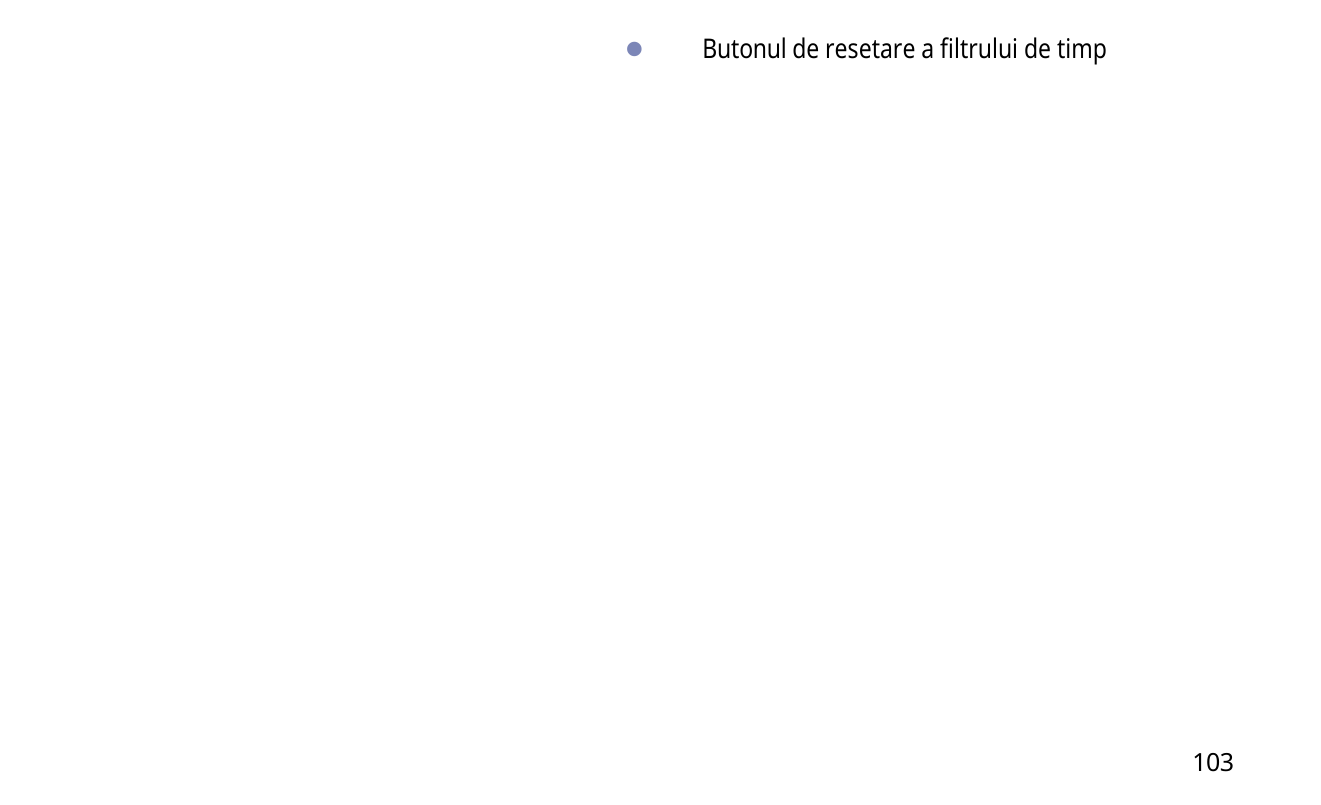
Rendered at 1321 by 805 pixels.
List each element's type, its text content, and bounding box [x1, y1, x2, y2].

list Butonul de resetare a filtrului de timp [625, 29, 1258, 66]
